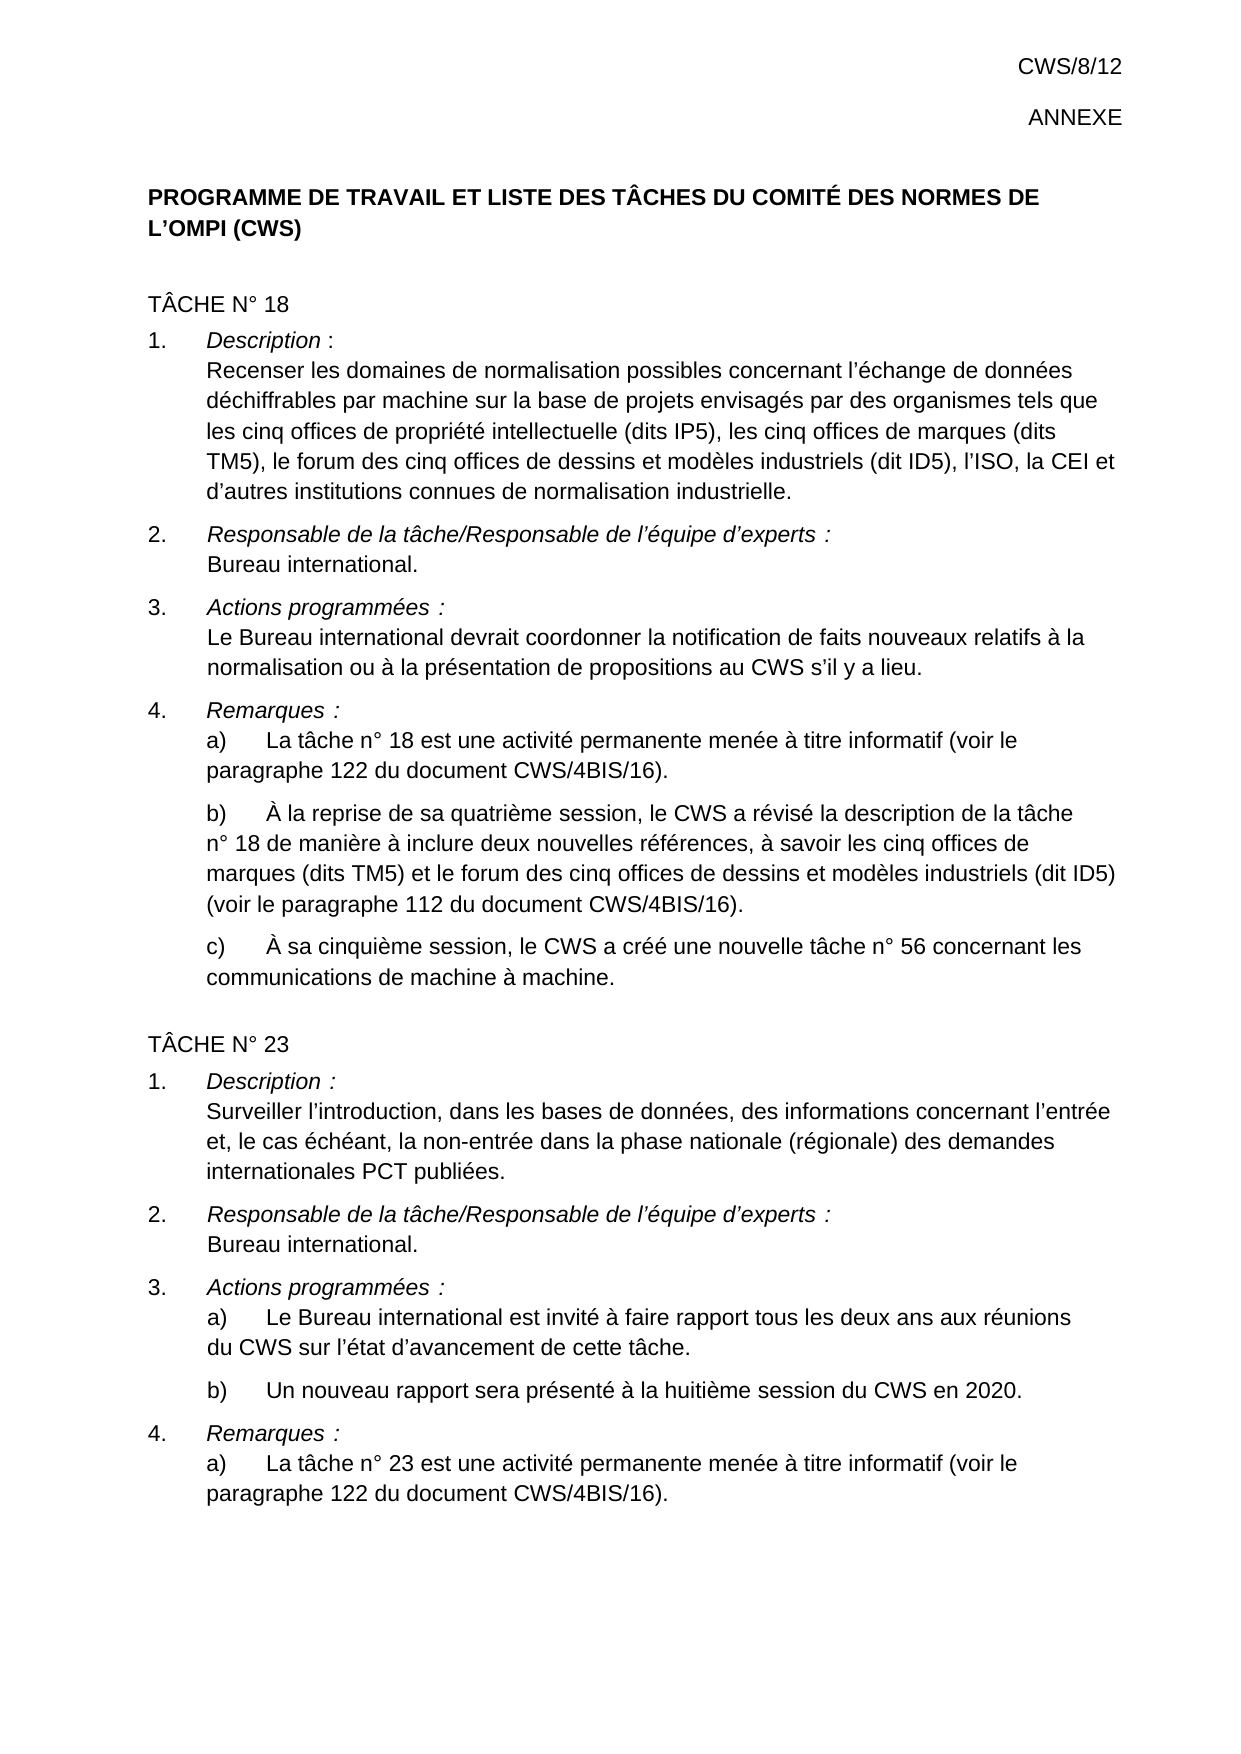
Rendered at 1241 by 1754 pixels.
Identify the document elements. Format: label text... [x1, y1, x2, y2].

text 1. Description : Surveiller l’introduction, dans les bases de données, des informations concernant l’entrée et, le cas échéant, la non-entrée dans la phase nationale (régionale) des demandes internationales PCT publiées. [148, 1068, 1122, 1185]
subtitle Tâche n° 18 [148, 291, 1122, 317]
text 1. Description : Recenser les domaines de normalisation possibles concernant l’échange de données déchiffrables par machine sur la base de projets envisagés par des organismes tels que les cinq offices de propriété intellectuelle (dits IP5), les cinq offices de marques (dits TM5), le forum des cinq offices de dessins et modèles industriels (dit ID5), l’ISO, la CEI et d’autres institutions connues de normalisation industrielle. [148, 327, 1122, 504]
text 3. Actions programmées : a) Le Bureau international est invité à faire rapport tous les deux ans aux réunions du CWS sur l’état d’avancement de cette tâche. [148, 1274, 1122, 1361]
text b) À la reprise de sa quatrième session, le CWS a révisé la description de la tâche n° 18 de manière à inclure deux nouvelles références, à savoir les cinq offices de marques (dits TM5) et le forum des cinq offices de dessins et modèles industriels (dit ID5) (voir le paragraphe 112 du document CWS/4BIS/16). [148, 800, 1122, 917]
text c) À sa cinquième session, le CWS a créé une nouvelle tâche n° 56 concernant les communications de machine à machine. [148, 933, 1122, 990]
text 4. Remarques : a) La tâche n° 18 est une activité permanente menée à titre informatif (voir le paragraphe 122 du document CWS/4BIS/16). [148, 697, 1122, 784]
text 3. Actions programmées : Le Bureau international devrait coordonner la notification de faits nouveaux relatifs à la normalisation ou à la présentation de propositions au CWS s’il y a lieu. [148, 594, 1122, 681]
text 4. Remarques : a) La tâche n° 23 est une activité permanente menée à titre informatif (voir le paragraphe 122 du document CWS/4BIS/16). [148, 1420, 1122, 1507]
text 2. Responsable de la tâche/Responsable de l’équipe d’experts : Bureau international. [148, 1201, 1122, 1258]
text 2. Responsable de la tâche/Responsable de l’équipe d’experts : Bureau international. [148, 521, 1122, 577]
text b) Un nouveau rapport sera présenté à la huitième session du CWS en 2020. [148, 1377, 1122, 1403]
text PROGRAMME DE TRAVAIL ET LISTE DES TÂCHES DU COMITÉ DES NORMES DE L’OMPI (CWS) [148, 184, 1122, 241]
subtitle Tâche n° 23 [148, 1031, 1122, 1058]
